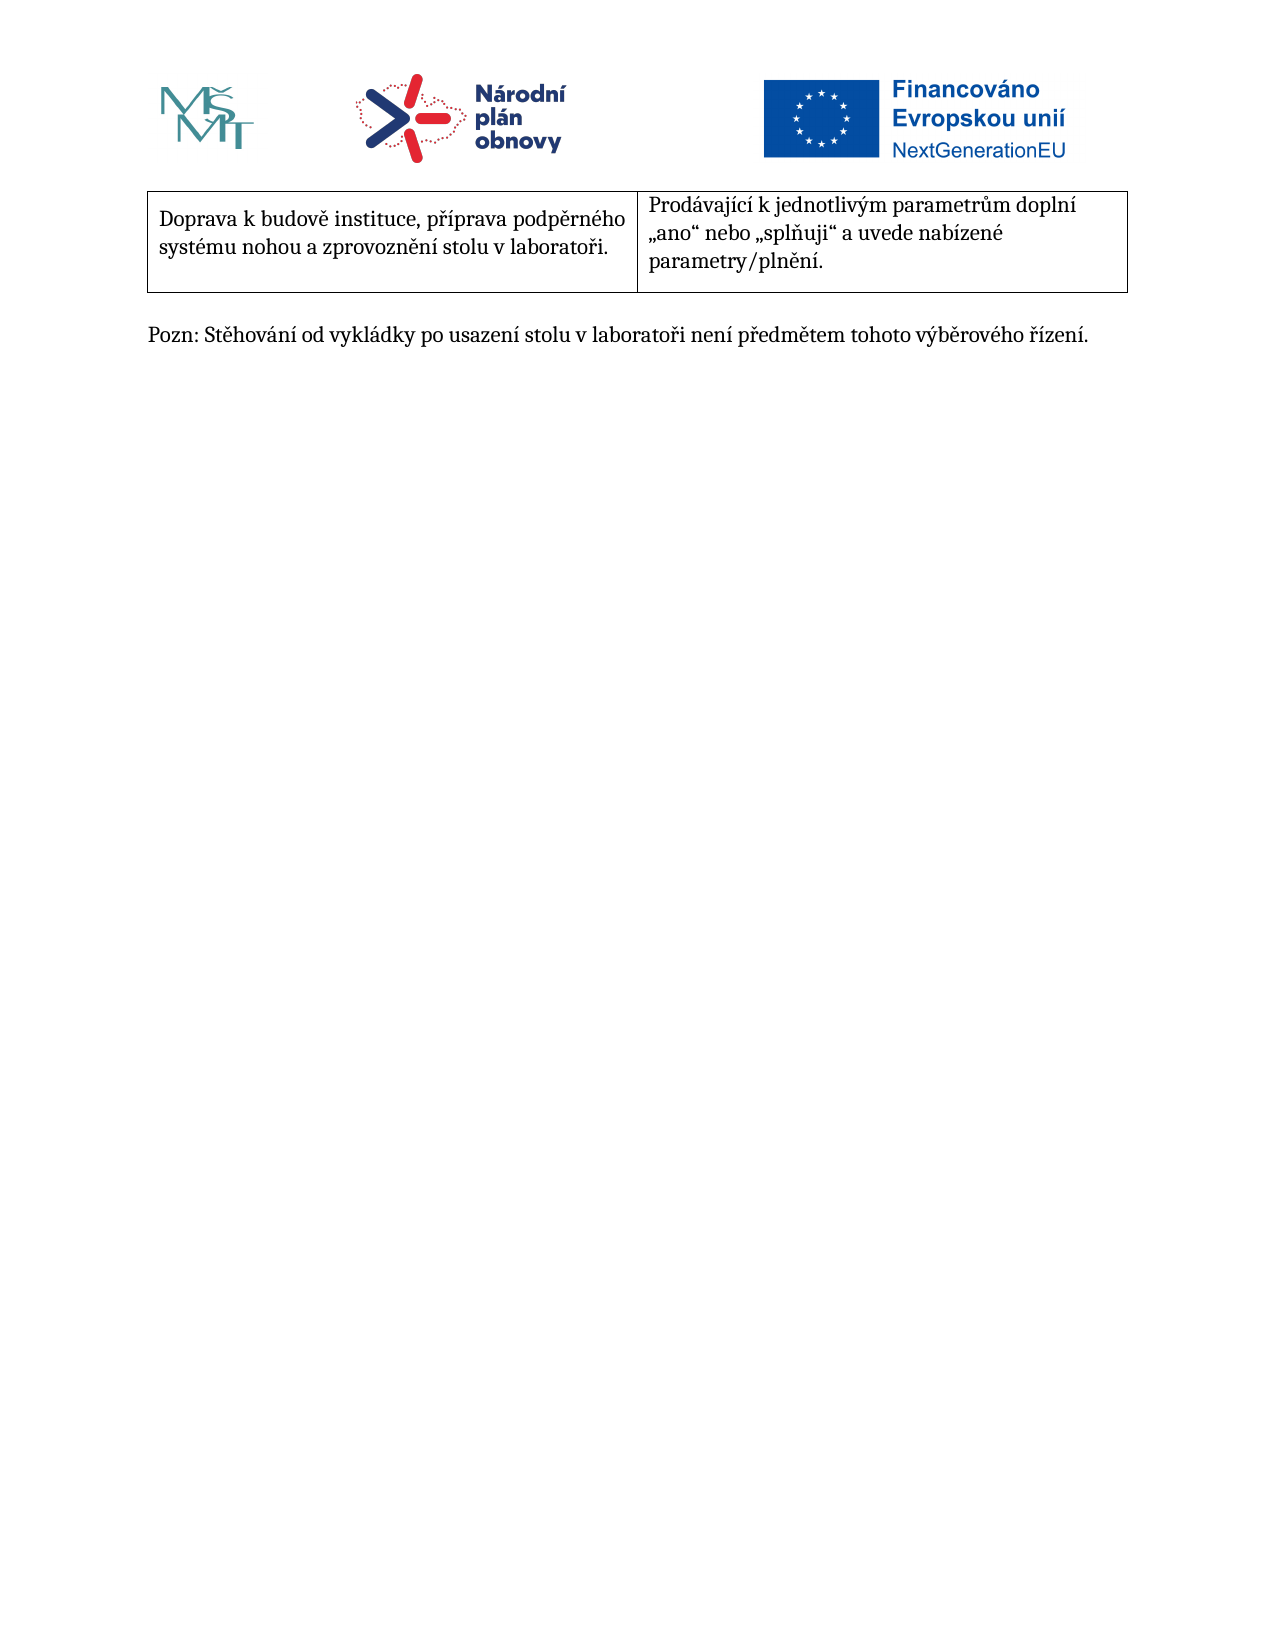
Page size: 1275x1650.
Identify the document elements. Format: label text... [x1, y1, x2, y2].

picture [147, 73, 268, 163]
picture [753, 73, 1086, 163]
table_cell Doprava k budově instituce, příprava podpěrného systému nohou a zprovoznění stolu v laboratoři. [148, 192, 637, 292]
text Pozn: Stěhování od vykládky po usazení stolu v laboratoři není předmětem tohoto výběrového řízení. [148, 322, 1127, 348]
picture [355, 74, 567, 163]
table_cell Prodávající k jednotlivým parametrům doplní „ano“ nebo „splňuji“ a uvede nabízené parametry/plnění. [638, 192, 1127, 292]
